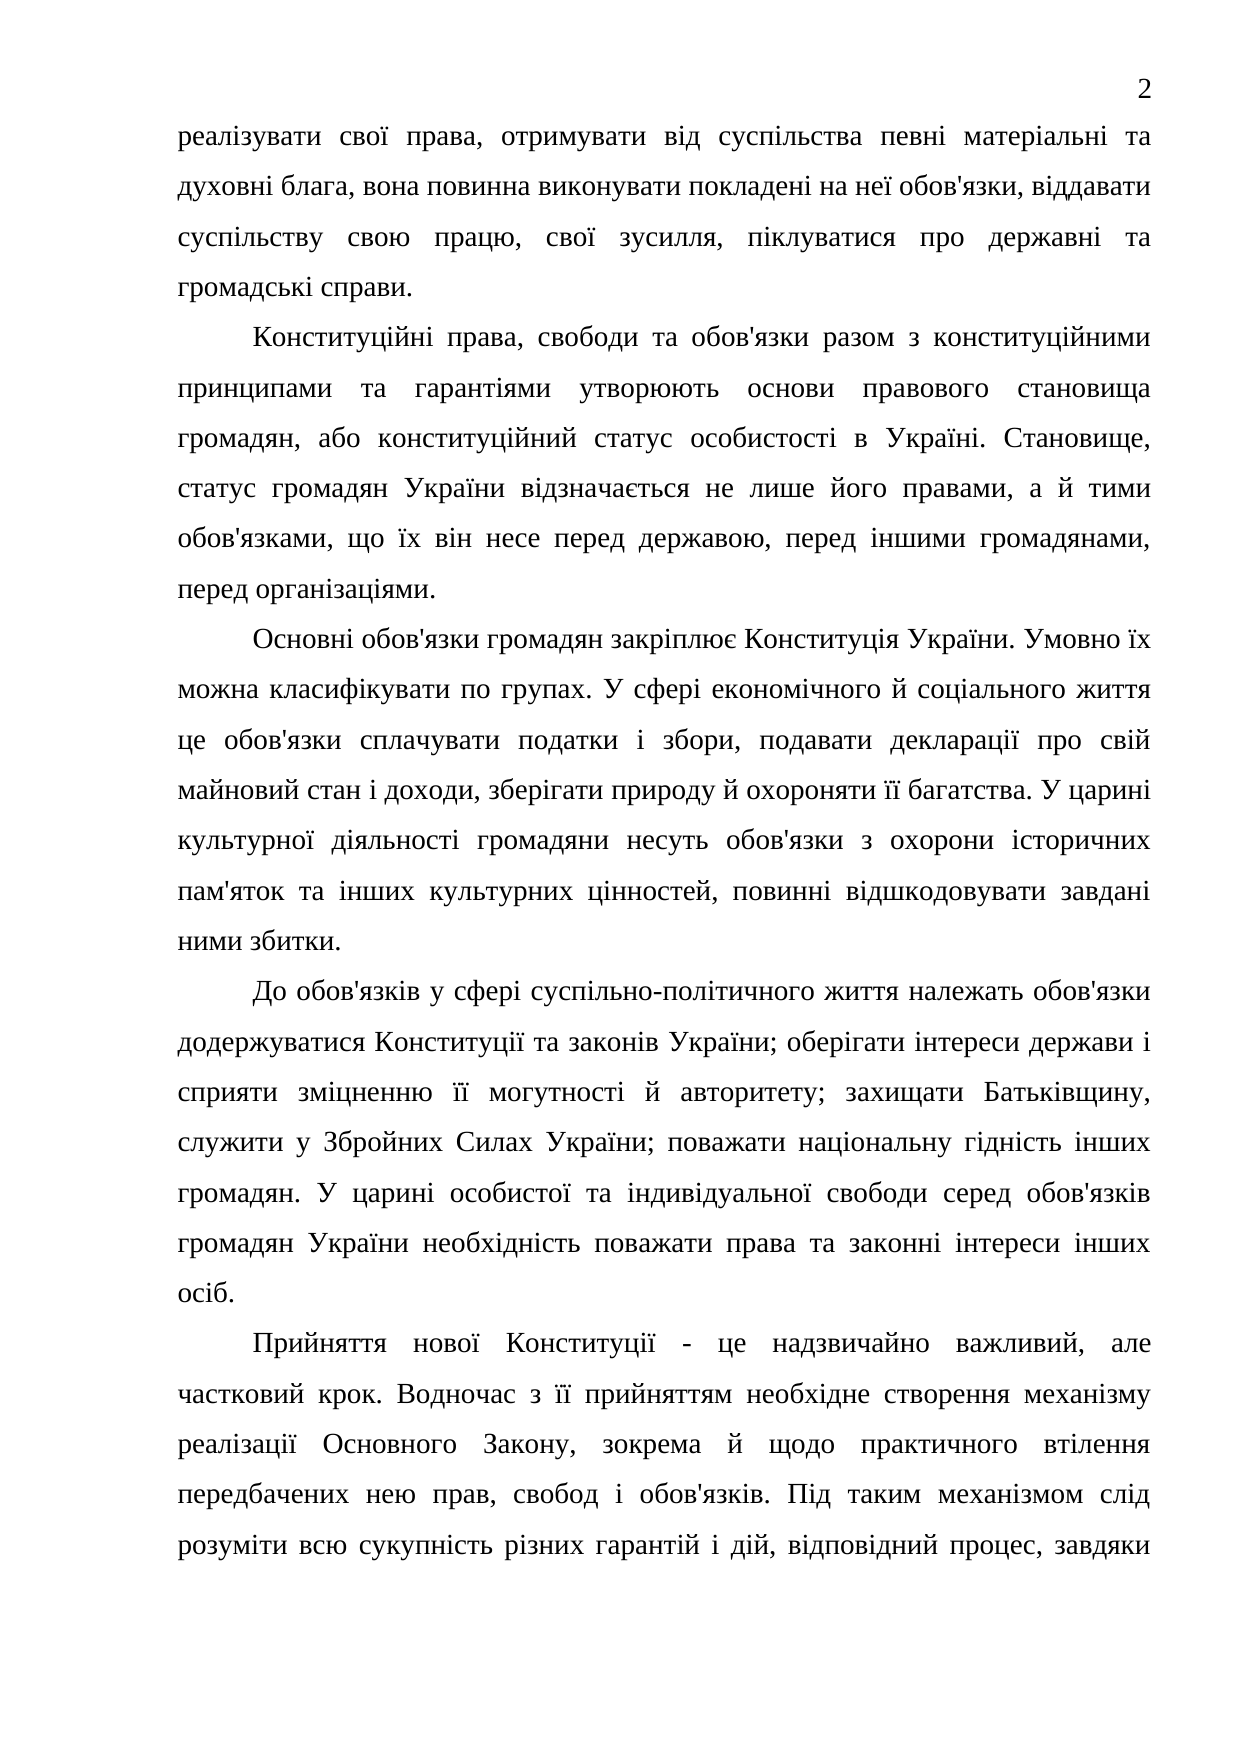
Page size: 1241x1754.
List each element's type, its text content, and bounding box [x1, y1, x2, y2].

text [177, 1326, 1152, 1560]
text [177, 118, 1152, 303]
text Основні обов'язки громадян закріплює Конституція України. Умовно їх можна класифікувати по групах. У сфері економічного й соціального життя це обов'язки сплачувати податки і збори, подавати декларації про свій майновий стан і доходи, зберігати природу й охороняти її багатства. У царині культурної діяльності громадяни несуть обов'язки з охорони історичних пам'яток та інших культурних цінностей, повинні відшкодовувати завдані ними збитки. [177, 621, 1152, 957]
text Конституційні права, свободи та обов'язки разом з конституційними принципами та гарантіями утворюють основи правового становища громадян, або конституційний статус особистості в Україні. Становище, статус громадян України відзначається не лише його правами, а й тими обов'язками, що їх він несе перед державою, перед іншими громадянами, перед організаціями. [177, 319, 1152, 604]
text До обов'язків у сфері суспільно-політичного життя належать обов'язки додержуватися Конституції та законів України; оберігати інтереси держави і сприяти зміцненню її могутності й авторитету; захищати Батьківщину, служити у Збройних Силах України; поважати національну гідність інших громадян. У царині особистої та індивідуальної свободи серед обов'язків громадян України необхідність поважати права та законні інтереси інших осіб. [177, 973, 1152, 1309]
